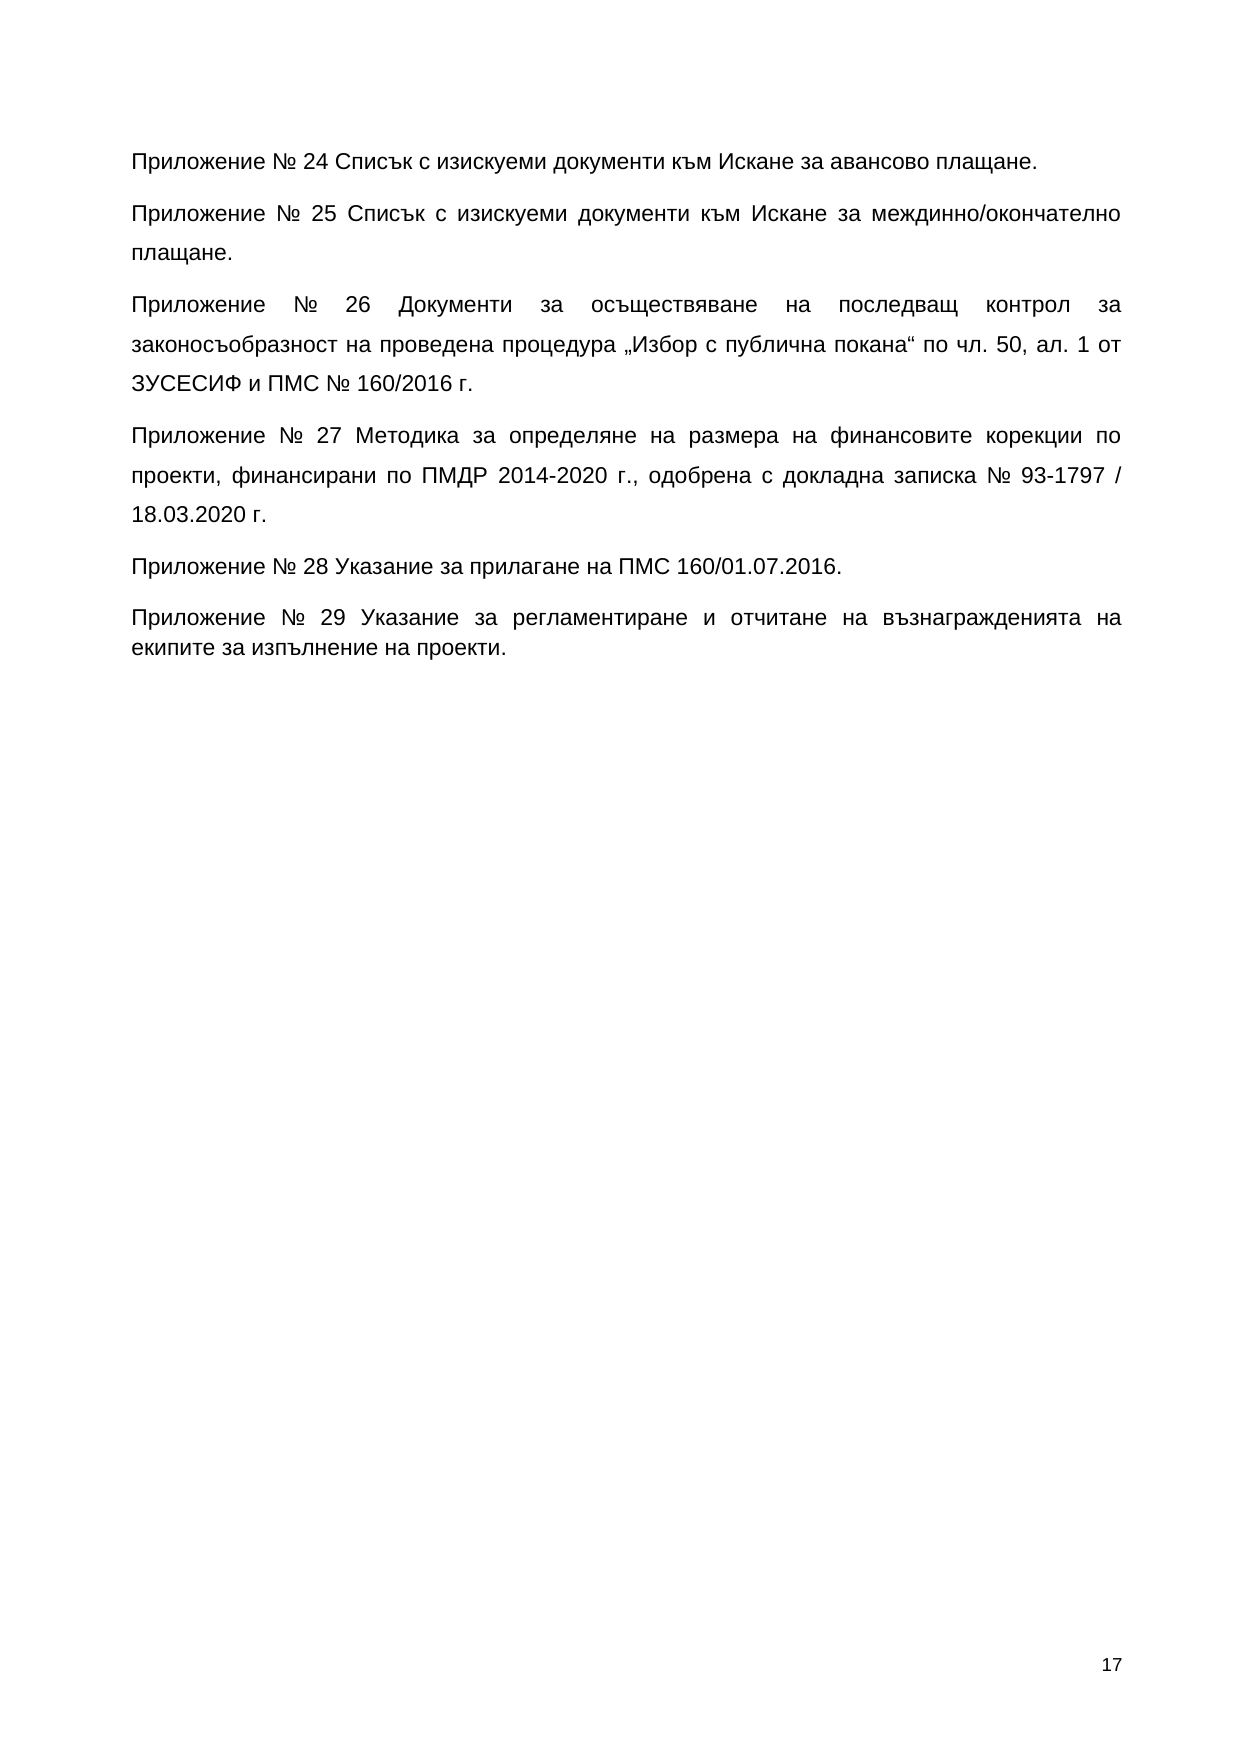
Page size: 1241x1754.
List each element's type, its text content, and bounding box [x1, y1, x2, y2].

text Приложение № 28 Указание за прилагане на ПМС 160/01.07.2016. [131, 553, 1122, 579]
text Приложение № 29 Указание за регламентиране и отчитане на възнагражденията на екипите за изпълнение на проекти. [131, 604, 1122, 661]
text Приложение № 25 Списък с изискуеми документи към Искане за междинно/окончателно плащане. [131, 200, 1122, 266]
text Приложение № 24 Списък с изискуеми документи към Искане за авансово плащане. [131, 148, 1122, 174]
text Приложение № 27 Методика за определяне на размера на финансовите корекции по проекти, финансирани по ПМДР 2014-2020 г., одобрена с докладна записка № 93-1797 / 18.03.2020 г. [131, 422, 1122, 527]
text Приложение № 26 Документи за осъществяване на последващ контрол за законосъобразност на проведена процедура „Избор с публична покана“ по чл. 50, ал. 1 от ЗУСЕСИФ и ПМС № 160/2016 г. [131, 291, 1122, 396]
